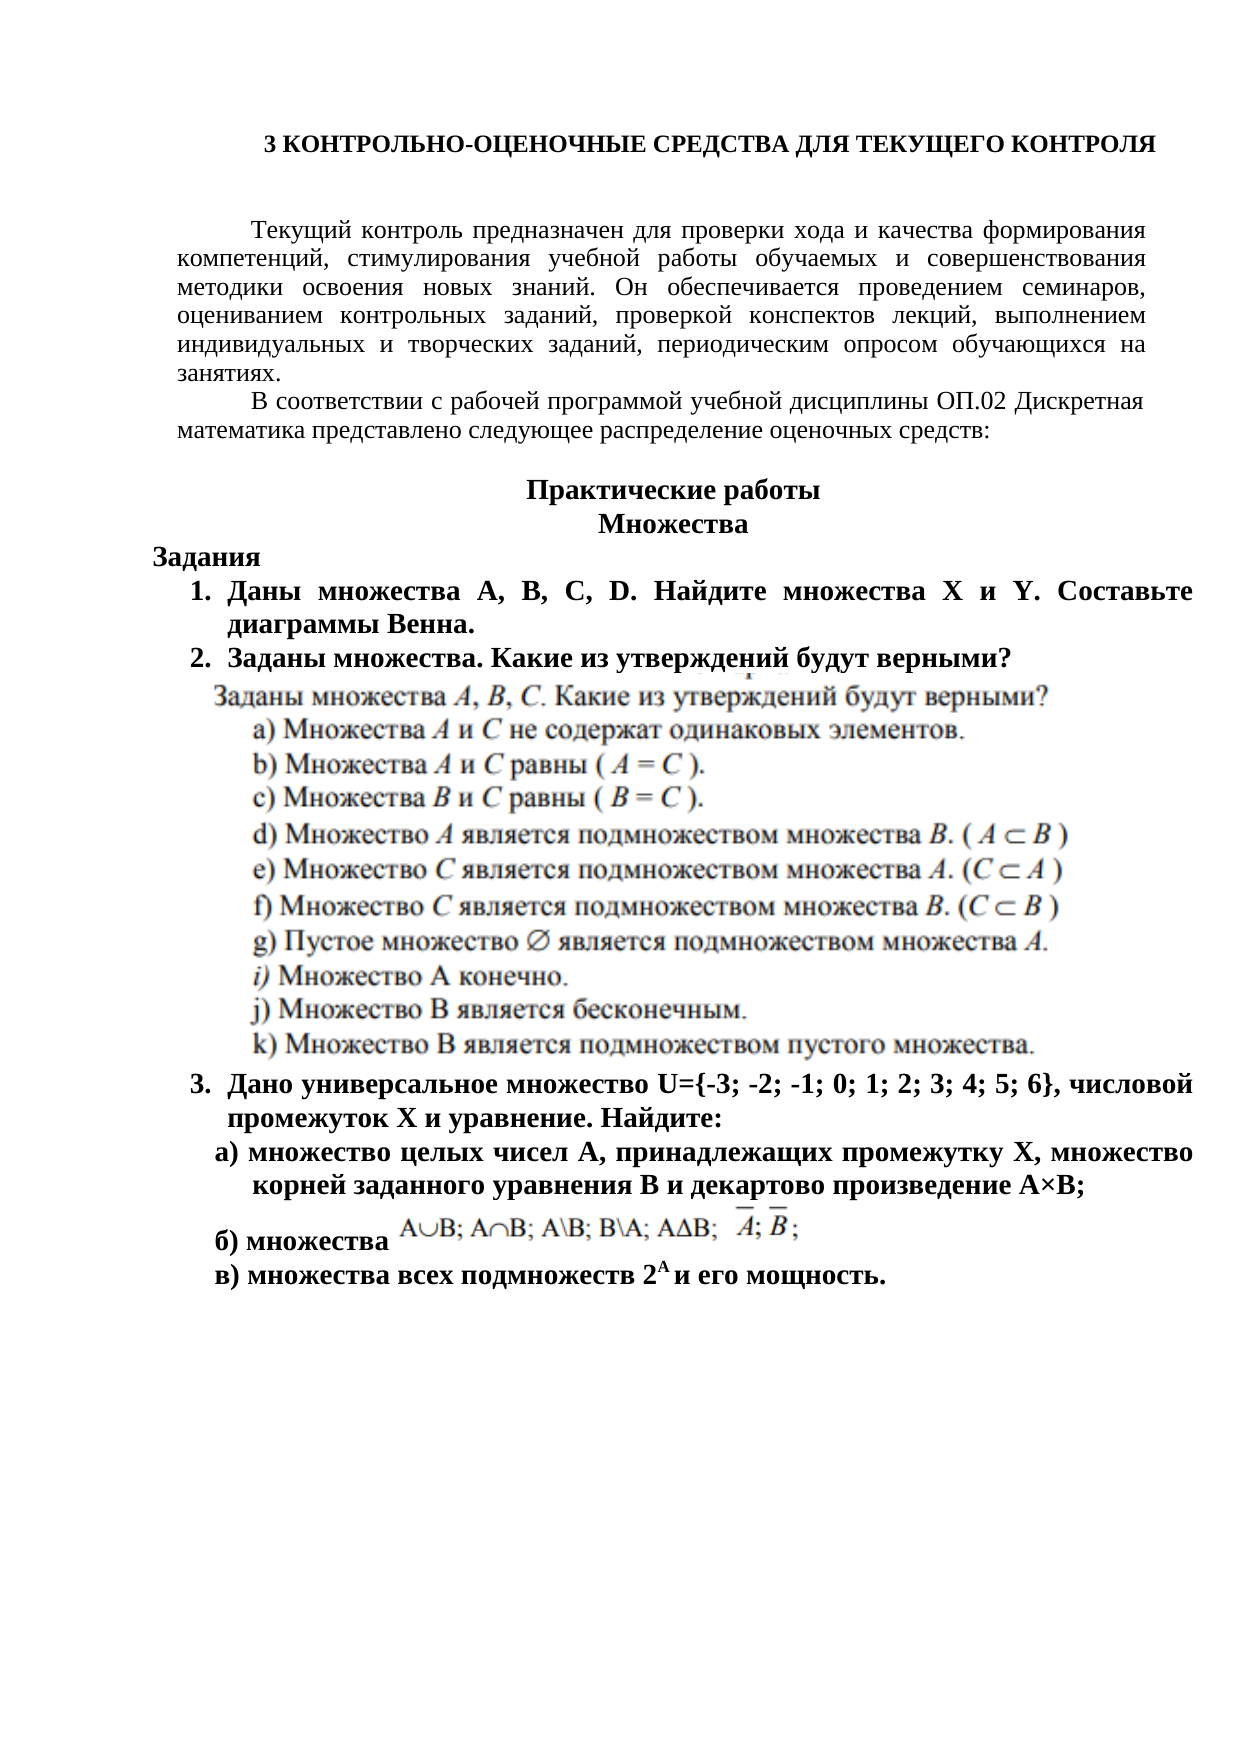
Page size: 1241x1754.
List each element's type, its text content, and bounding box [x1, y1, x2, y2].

text в) множества всех подмножеств 2А и его мощность. [214, 1257, 1194, 1291]
list Даны множества A, B, C, D. Найдите множества X и Y. Составьте диаграммы Венна. [189, 573, 1194, 640]
text Задания [152, 539, 1194, 573]
text Множества [152, 506, 1194, 539]
text Текущий контроль предназначен для проверки хода и качества формирования компетенций, стимулирования учебной работы обучаемых и совершенствования методики освоения новых знаний. Он обеспечивается проведением семинаров, оцениванием контрольных заданий, проверкой конспектов лекций, выполнением индивидуальных и творческих заданий, периодическим опросом обучающихся на занятиях. [177, 215, 1147, 387]
list Заданы множества. Какие из утверждений будут верными? [189, 640, 1194, 673]
text Практические работы [152, 472, 1194, 506]
picture [214, 673, 1107, 1067]
picture [396, 1200, 809, 1251]
text а) множество целых чисел А, принадлежащих промежутку Х, множество корней заданного уравнения В и декартово произведение А×В; [214, 1134, 1194, 1201]
list Дано универсальное множество U={-3; -2; -1; 0; 1; 2; 3; 4; 5; 6}, числовой промежуток Х и уравнение. Найдите: [189, 1067, 1194, 1134]
text 3 КОНТРОЛЬНО-ОЦЕНОЧНЫЕ СРЕДСТВА ДЛЯ ТЕКУЩЕГО КОНТРОЛЯ [152, 129, 1194, 158]
text В соответствии с рабочей программой учебной дисциплины ОП.02 Дискретная математика представлено следующее распределение оценочных средств: [177, 387, 1145, 444]
